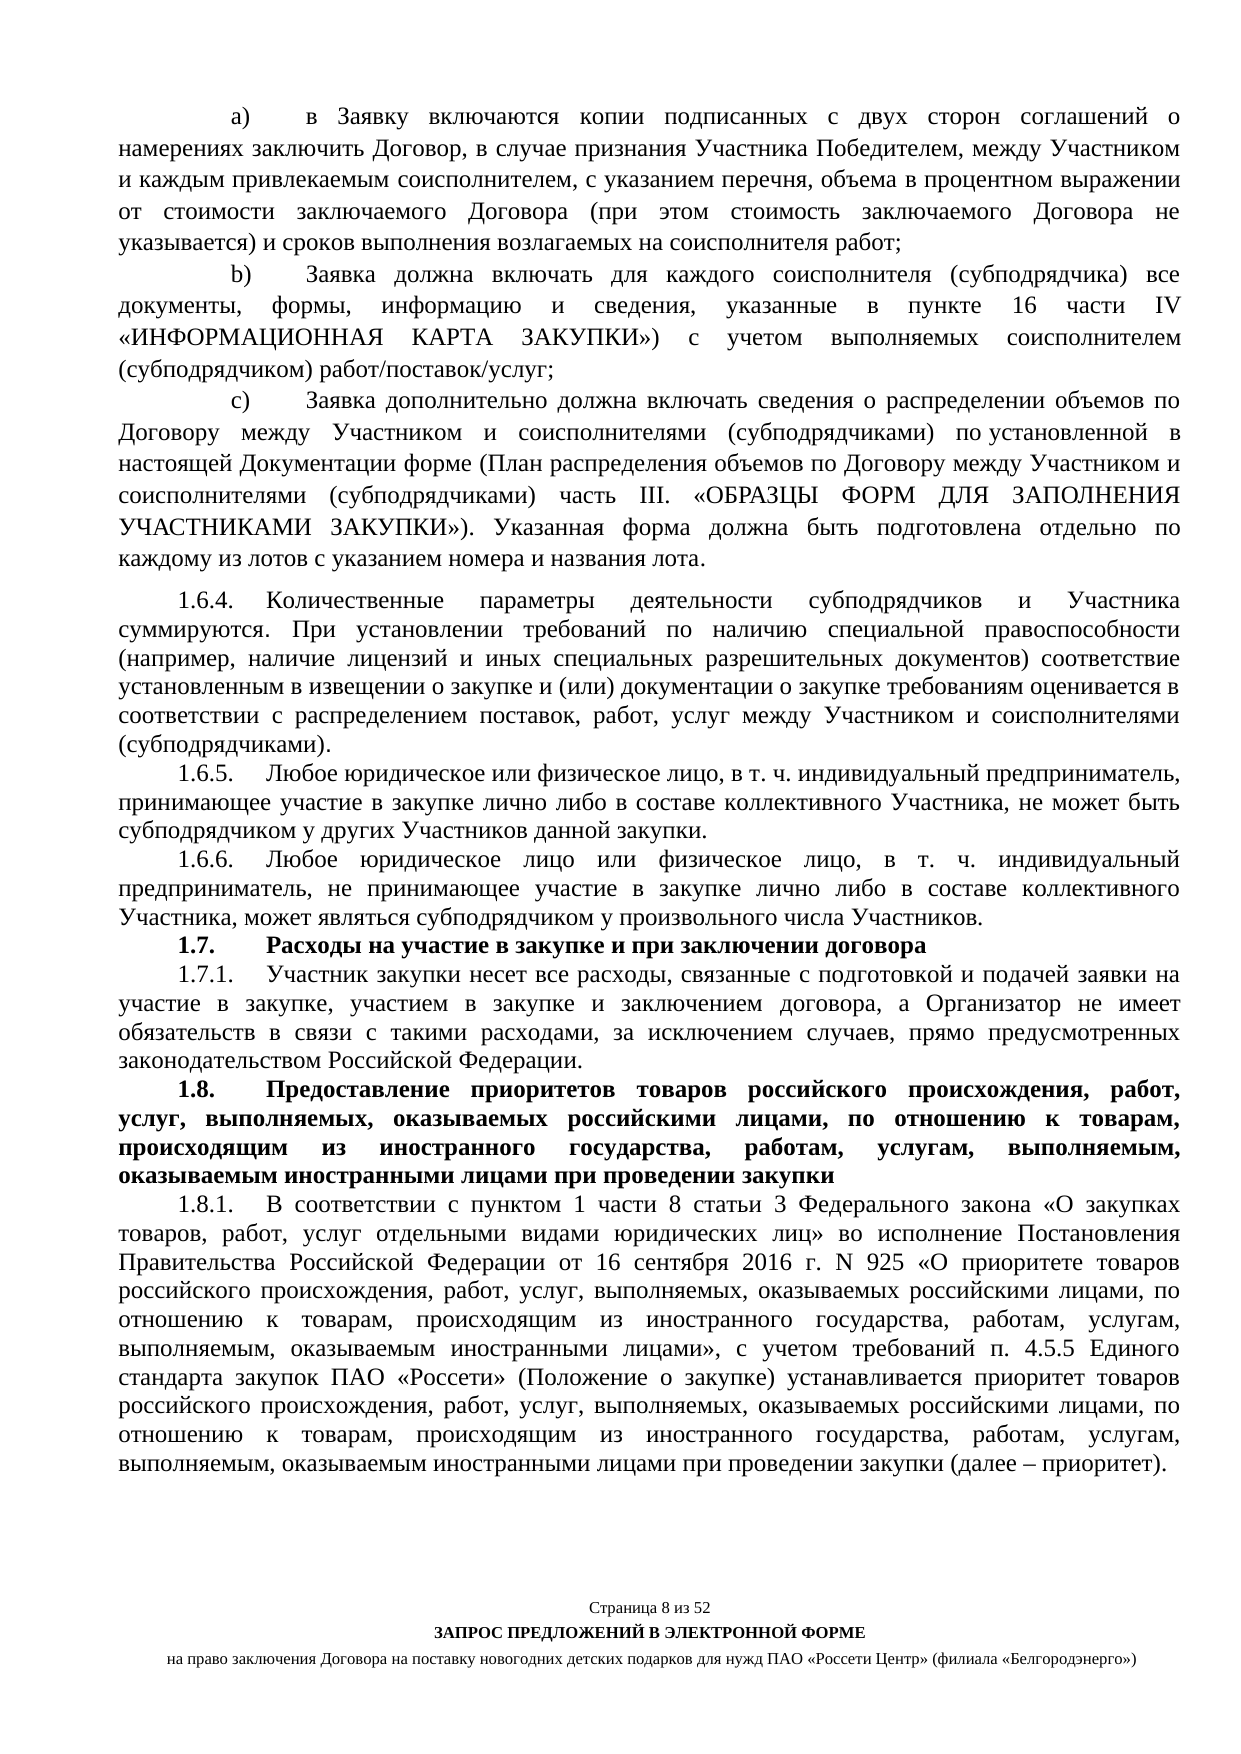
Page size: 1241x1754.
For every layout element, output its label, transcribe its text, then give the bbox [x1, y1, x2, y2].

subtitle Расходы на участие в закупке и при заключении договора [118, 930, 1181, 959]
list Заявка дополнительно должна включать сведения о распределении объемов по Договору между Участником и соисполнителями (субподрядчиками) по установленной в настоящей Документации форме (План распределения объемов по Договору между Участником и соисполнителями (субподрядчиками) часть III. «ОБРАЗЦЫ ФОРМ ДЛЯ ЗАПОЛНЕНИЯ УЧАСТНИКАМИ ЗАКУПКИ»). Указанная форма должна быть подготовлена отдельно по каждому из лотов с указанием номера и названия лота. [118, 385, 1181, 572]
subtitle Любое юридическое лицо или физическое лицо, в т. ч. индивидуальный предприниматель, не принимающее участие в закупке лично либо в составе коллективного Участника, может являться субподрядчиком у произвольного числа Участников. [118, 844, 1181, 930]
list Заявка должна включать для каждого соисполнителя (субподрядчика) все документы, формы, информацию и сведения, указанные в пункте 16 части IV «ИНФОРМАЦИОННАЯ КАРТА ЗАКУПКИ») с учетом выполняемых соисполнителем (субподрядчиком) работ/поставок/услуг; [118, 259, 1181, 382]
subtitle Предоставление приоритетов товаров российского происхождения, работ, услуг, выполняемых, оказываемых российскими лицами, по отношению к товарам, происходящим из иностранного государства, работам, услугам, выполняемым, оказываемым иностранными лицами при проведении закупки [118, 1074, 1181, 1189]
subtitle В соответствии с пунктом 1 части 8 статьи 3 Федерального закона «О закупках товаров, работ, услуг отдельными видами юридических лиц» во исполнение Постановления Правительства Российской Федерации от 16 сентября 2016 г. N 925 «О приоритете товаров российского происхождения, работ, услуг, выполняемых, оказываемых российскими лицами, по отношению к товарам, происходящим из иностранного государства, работам, услугам, выполняемым, оказываемым иностранными лицами», с учетом требований п. 4.5.5 Единого стандарта закупок ПАО «Россети» (Положение о закупке) устанавливается приоритет товаров российского происхождения, работ, услуг, выполняемых, оказываемых российскими лицами, по отношению к товарам, происходящим из иностранного государства, работам, услугам, выполняемым, оказываемым иностранными лицами при проведении закупки (далее – приоритет). [118, 1189, 1181, 1477]
subtitle Количественные параметры деятельности субподрядчиков и Участника суммируются. При установлении требований по наличию специальной правоспособности (например, наличие лицензий и иных специальных разрешительных документов) соответствие установленным в извещении о закупке и (или) документации о закупке требованиям оценивается в соответствии с распределением поставок, работ, услуг между Участником и соисполнителями (субподрядчиками). [118, 585, 1181, 758]
list в Заявку включаются копии подписанных с двух сторон соглашений о намерениях заключить Договор, в случае признания Участника Победителем, между Участником и каждым привлекаемым соисполнителем, с указанием перечня, объема в процентном выражении от стоимости заключаемого Договора (при этом стоимость заключаемого Договора не указывается) и сроков выполнения возлагаемых на соисполнителя работ; [118, 101, 1181, 256]
subtitle Участник закупки несет все расходы, связанные с подготовкой и подачей заявки на участие в закупке, участием в закупке и заключением договора, а Организатор не имеет обязательств в связи с такими расходами, за исключением случаев, прямо предусмотренных законодательством Российской Федерации. [118, 959, 1181, 1074]
subtitle Любое юридическое или физическое лицо, в т. ч. индивидуальный предприниматель, принимающее участие в закупке лично либо в составе коллективного Участника, не может быть субподрядчиком у других Участников данной закупки. [118, 758, 1181, 844]
